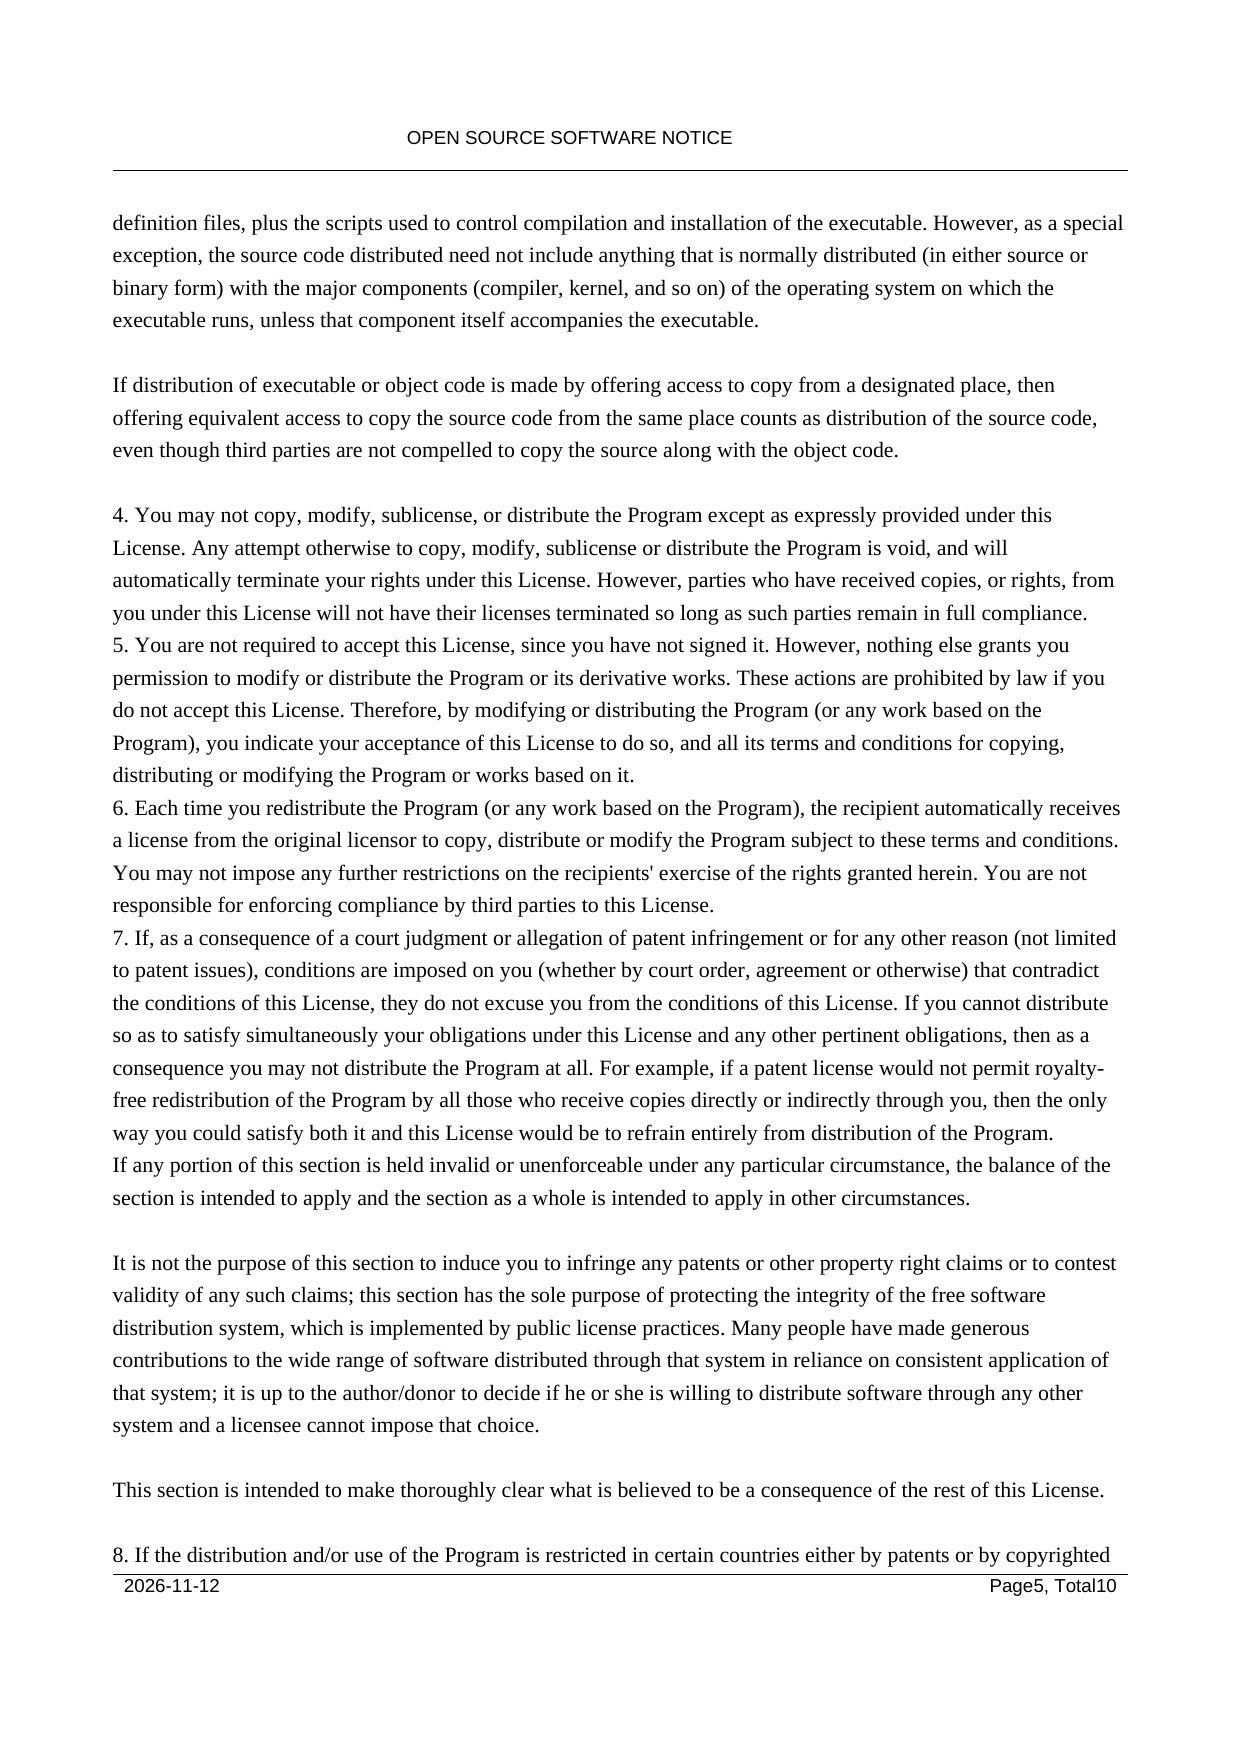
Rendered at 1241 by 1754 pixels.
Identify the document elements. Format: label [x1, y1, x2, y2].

text [112, 206, 1128, 1571]
